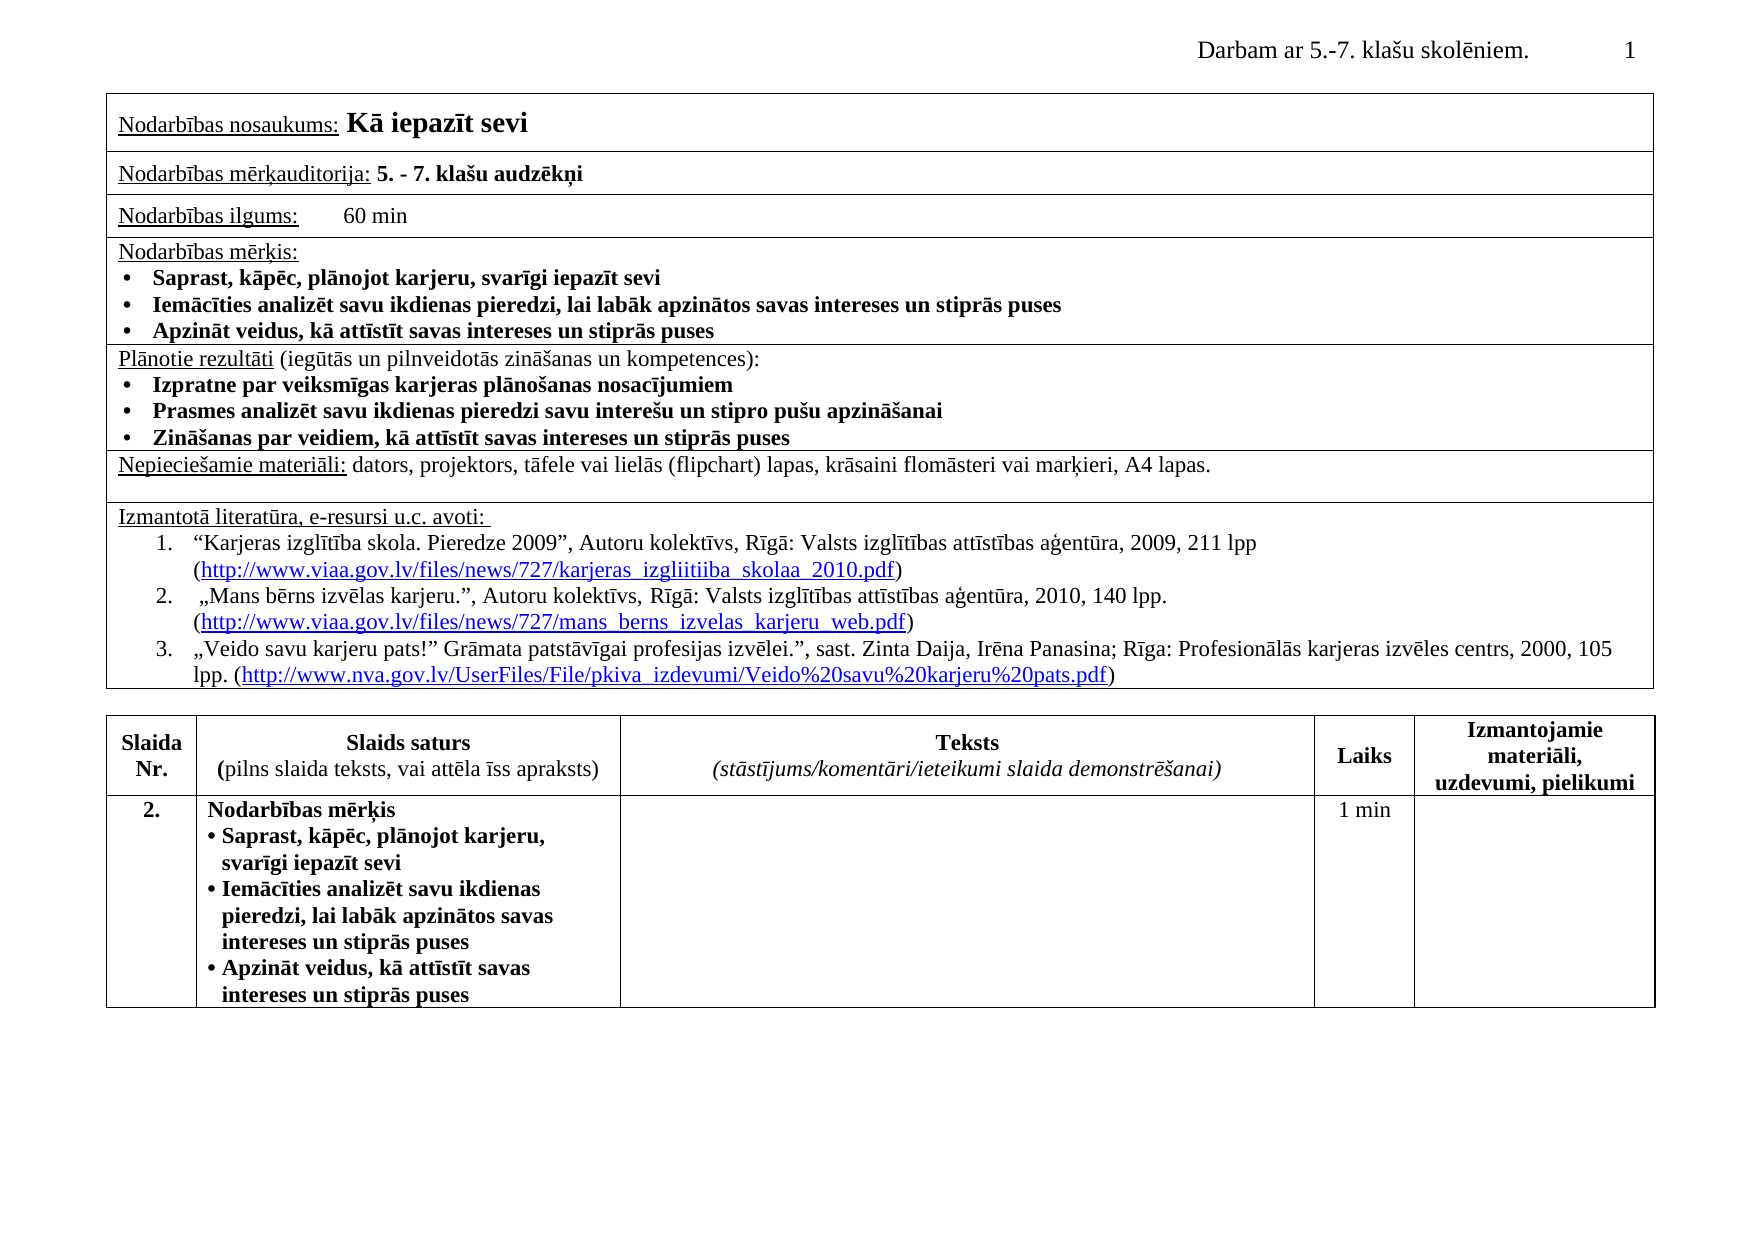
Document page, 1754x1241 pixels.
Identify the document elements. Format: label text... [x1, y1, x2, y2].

table_cell Nodarbības mērķis Saprast, kāpēc, plānojot karjeru, svarīgi iepazīt sevi Iemācīties analizēt savu ikdienas pieredzi, lai labāk apzinātos savas intereses un stiprās puses Apzināt veidus, kā attīstīt savas intereses un stiprās puses [197, 796, 620, 1007]
table_cell 2. [107, 796, 196, 1007]
table_cell Nodarbības ilgums: 60 min [107, 195, 1653, 237]
table_cell Izmantotā literatūra, e-resursi u.c. avoti: “Karjeras izglītība skola. Pieredze 2009”, Autoru kolektīvs, Rīgā: Valsts izglītības attīstības aģentūra, 2009, 211 lpp (http://www.viaa.gov.lv/files/news/727/karjeras_izgliitiiba_skolaa_2010.pdf) „Mans bērns izvēlas karjeru.”, Autoru kolektīvs, Rīgā: Valsts izglītības attīstības aģentūra, 2010, 140 lpp. (http://www.viaa.gov.lv/files/news/727/mans_berns_izvelas_karjeru_web.pdf) „Veido savu karjeru pats!” Grāmata patstāvīgai profesijas izvēlei.”, sast. Zinta Daija, Irēna Panasina; Rīga: Profesionālās karjeras izvēles centrs, 2000, 105 lpp. (http://www.nva.gov.lv/UserFiles/File/pkiva_izdevumi/Veido%20savu%20karjeru%20pats.pdf) [107, 503, 1653, 687]
table_header Teksts (stāstījums/komentāri/ieteikumi slaida demonstrēšanai) [621, 716, 1314, 795]
table_header Laiks [1315, 716, 1414, 795]
table_cell Nodarbības mērķis: Saprast, kāpēc, plānojot karjeru, svarīgi iepazīt sevi Iemācīties analizēt savu ikdienas pieredzi, lai labāk apzinātos savas intereses un stiprās puses Apzināt veidus, kā attīstīt savas intereses un stiprās puses [107, 238, 1653, 344]
table_cell 1 min [1315, 796, 1414, 1007]
table_cell Nepieciešamie materiāli: dators, projektors, tāfele vai lielās (flipchart) lapas, krāsaini flomāsteri vai marķieri, A4 lapas. [107, 451, 1653, 502]
table_cell Plānotie rezultāti (iegūtās un pilnveidotās zināšanas un kompetences): Izpratne par veiksmīgas karjeras plānošanas nosacījumiem Prasmes analizēt savu ikdienas pieredzi savu interešu un stipro pušu apzināšanai Zināšanas par veidiem, kā attīstīt savas intereses un stiprās puses [107, 345, 1653, 450]
table_header Slaids saturs (pilns slaida teksts, vai attēla īss apraksts) [197, 716, 620, 795]
table_cell Nodarbības mērķauditorija: 5. - 7. klašu audzēkņi [107, 152, 1653, 194]
table_header Slaida Nr. [107, 716, 196, 795]
table_header Izmantojamie materiāli, uzdevumi, pielikumi [1415, 716, 1654, 795]
table_cell [621, 796, 1314, 1007]
table_header Nodarbības nosaukums: Kā iepazīt sevi [107, 94, 1653, 151]
table_cell [1415, 796, 1654, 1007]
